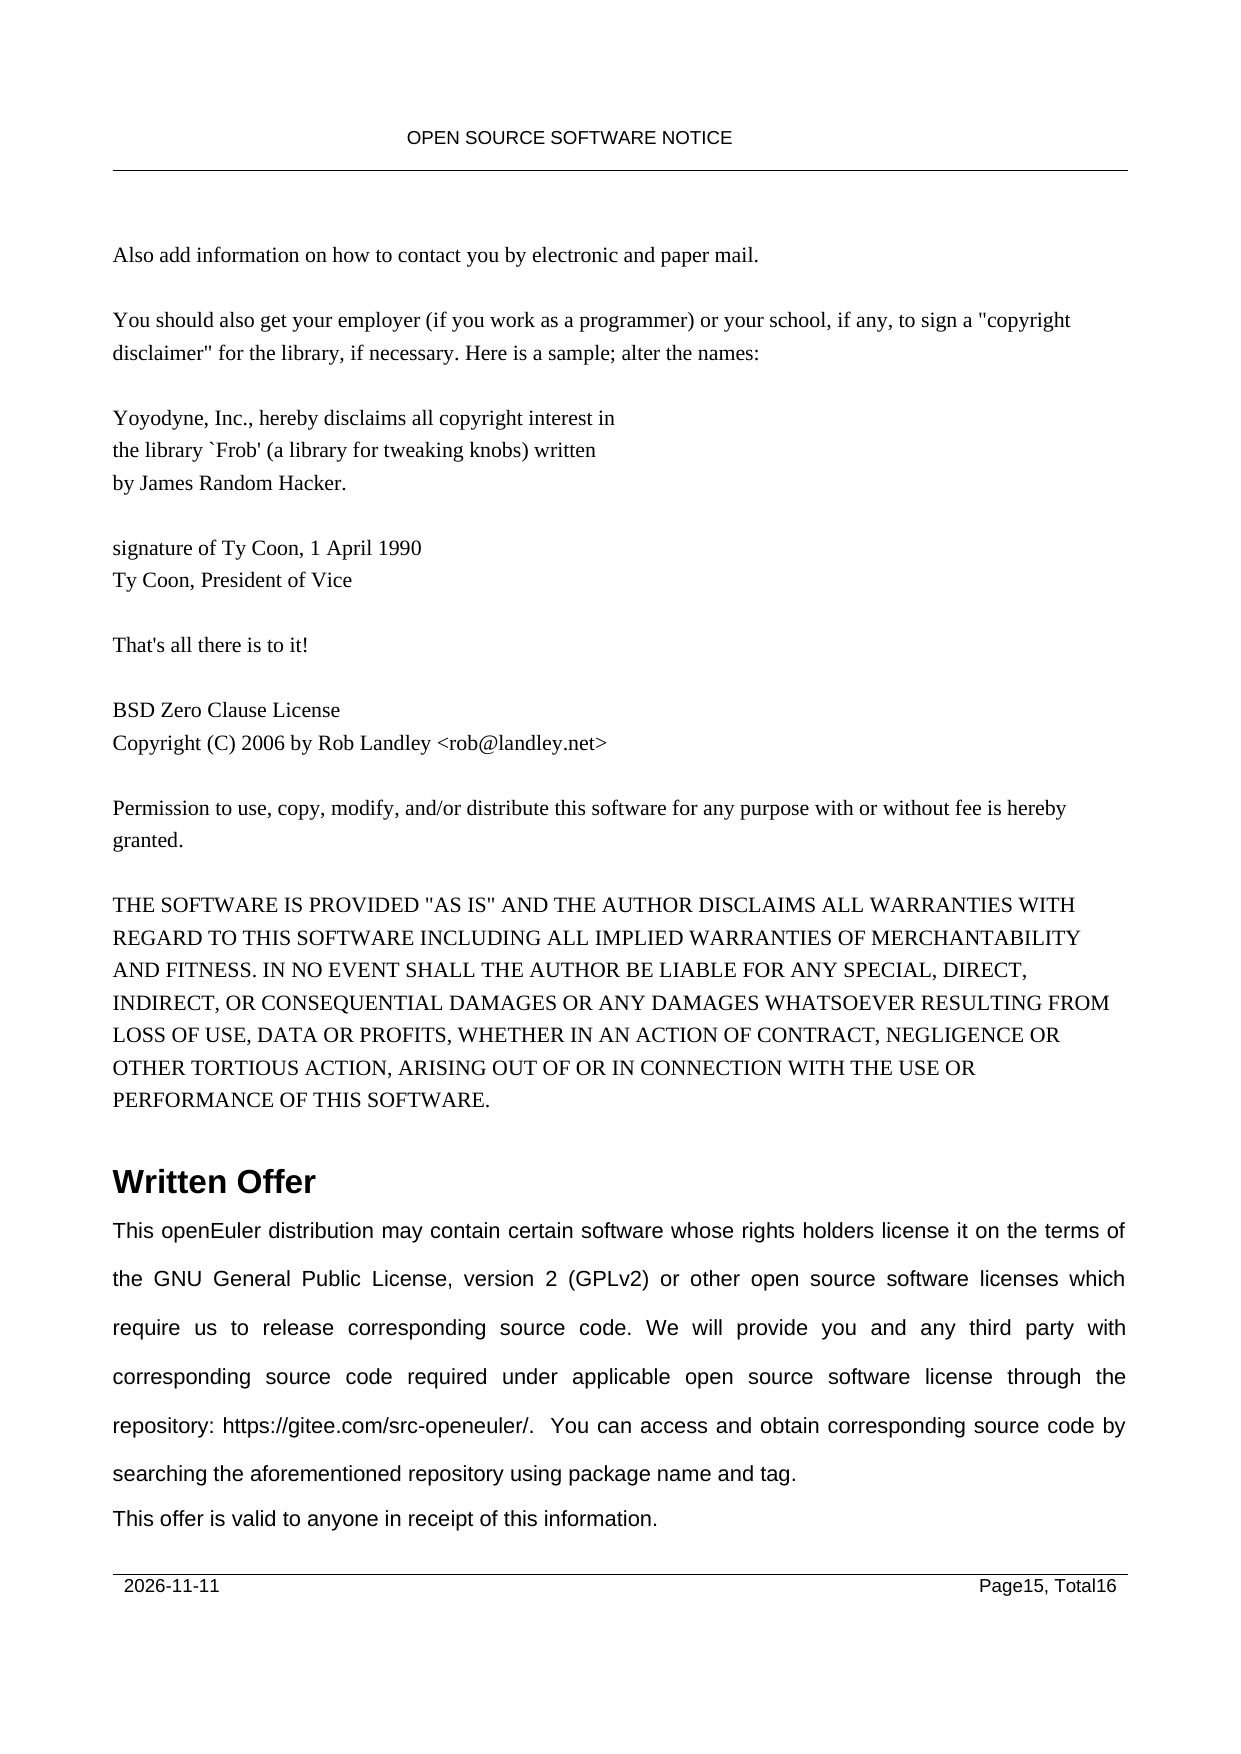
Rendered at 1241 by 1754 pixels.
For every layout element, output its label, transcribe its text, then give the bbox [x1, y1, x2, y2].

text This offer is valid to anyone in receipt of this information. [112, 1503, 1128, 1535]
text This openEuler distribution may contain certain software whose rights holders license it on the terms of the GNU General Public License, version 2 (GPLv2) or other open source software licenses which require us to release corresponding source code. We will provide you and any third party with corresponding source code required under applicable open source software license through the repository: https://gitee.com/src-openeuler/. You can access and obtain corresponding source code by searching the aforementioned repository using package name and tag. [112, 1214, 1128, 1490]
text Written Offer [112, 1149, 1128, 1214]
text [112, 206, 1128, 1149]
